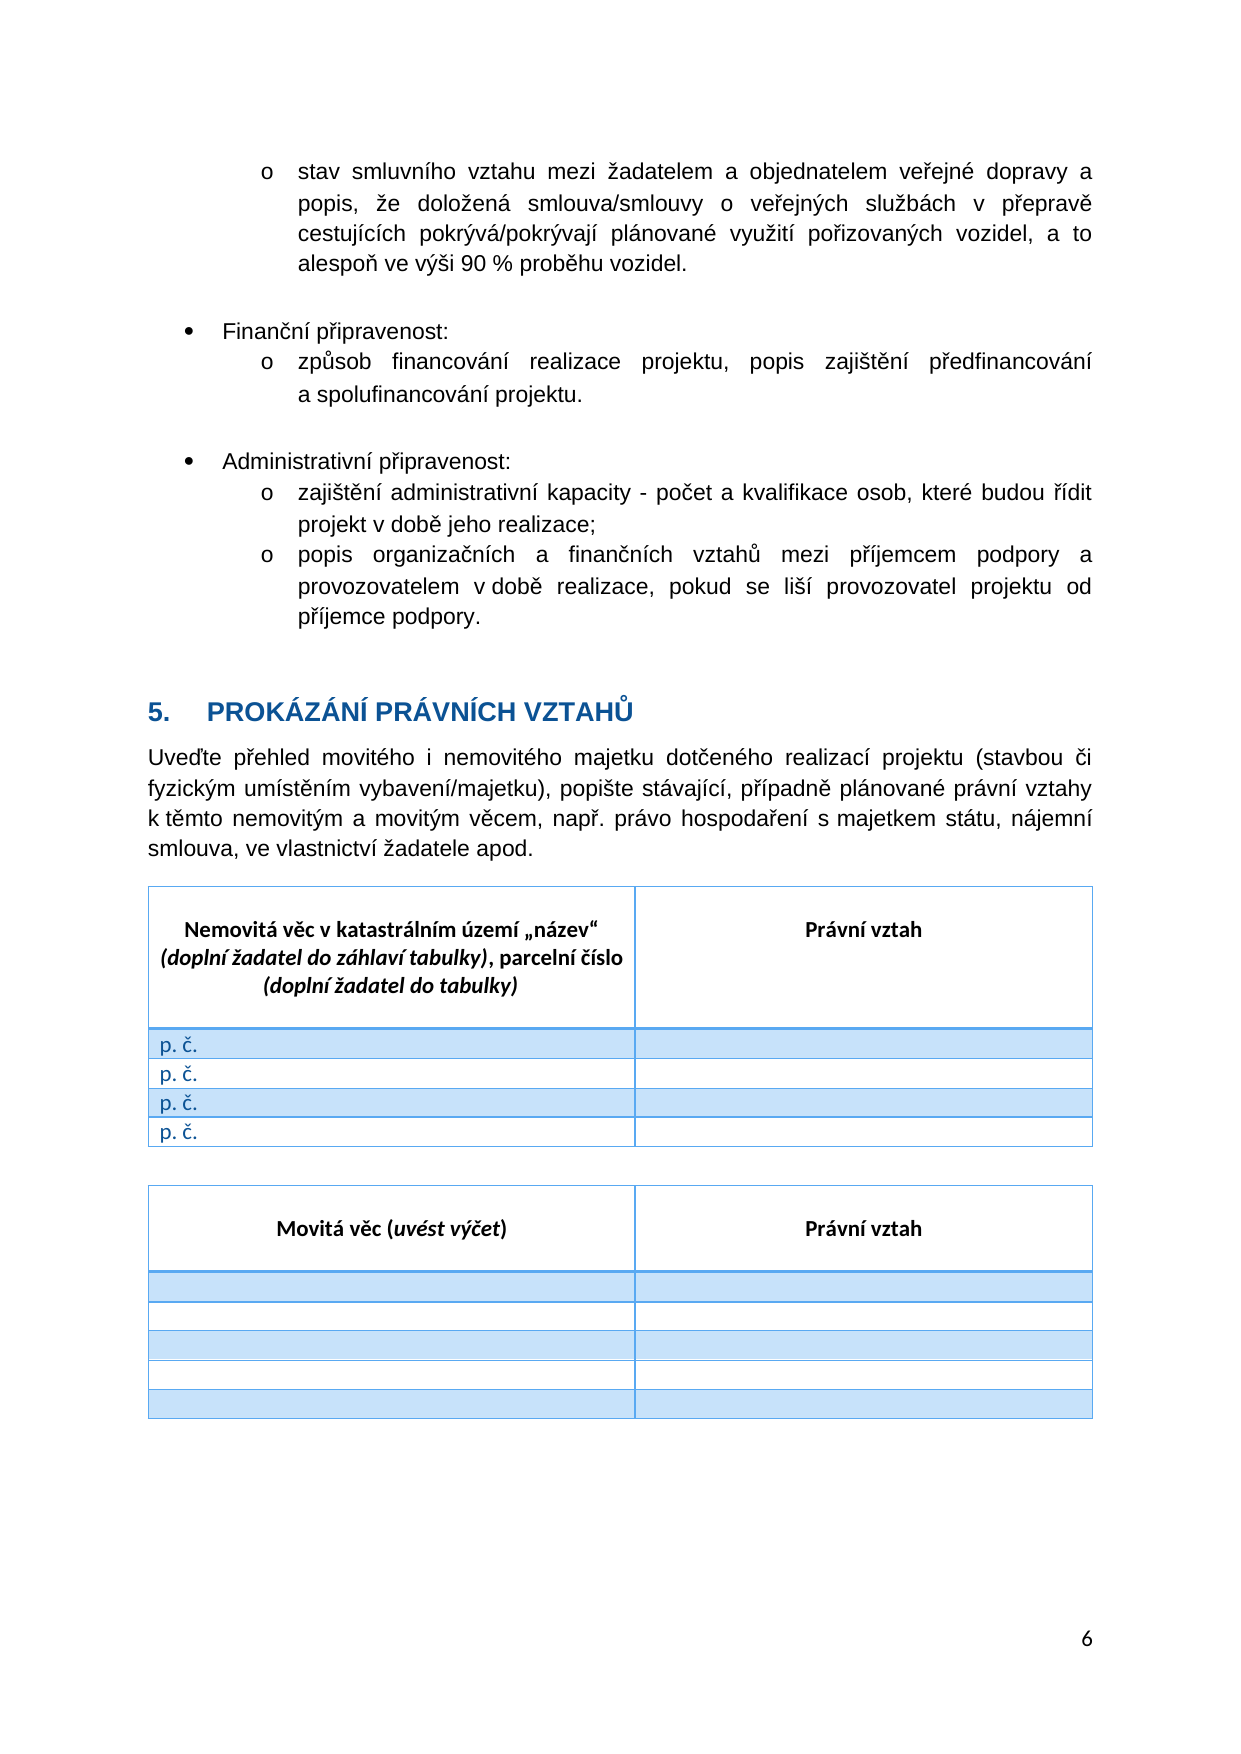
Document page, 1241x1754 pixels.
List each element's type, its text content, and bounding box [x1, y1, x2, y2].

table_cell p. č. [149, 1059, 634, 1087]
table_cell [636, 1030, 1092, 1058]
table_header Movitá věc (uvést výčet) [149, 1186, 634, 1270]
table_cell [636, 1118, 1092, 1146]
list popis organizačních a finančních vztahů mezi příjemcem podpory a provozovatelem v době realizace, pokud se liší provozovatel projektu od příjemce podpory. [260, 541, 1093, 629]
table_cell [149, 1331, 634, 1359]
text Uveďte přehled movitého i nemovitého majetku dotčeného realizací projektu (stavbou či fyzickým umístěním vybavení/majetku), popište stávající, případně plánované právní vztahy k těmto nemovitým a movitým věcem, např. právo hospodaření s majetkem státu, nájemní smlouva, ve vlastnictví žadatele apod. [148, 744, 1093, 861]
list Administrativní připravenost: [185, 448, 1093, 474]
list zajištění administrativní kapacity - počet a kvalifikace osob, které budou řídit projekt v době jeho realizace; [260, 478, 1093, 537]
table_cell [636, 1089, 1092, 1116]
table_header Nemovitá věc v katastrálním území „název“ (doplní žadatel do záhlaví tabulky), parcelní číslo (doplní žadatel do tabulky) [149, 887, 634, 1027]
table_cell [636, 1059, 1092, 1087]
table_header Právní vztah [636, 1186, 1092, 1270]
table_cell p. č. [149, 1118, 634, 1146]
table_cell [149, 1390, 634, 1418]
table_cell [636, 1331, 1092, 1359]
table_cell [149, 1361, 634, 1388]
table_cell [636, 1390, 1092, 1418]
table_header Právní vztah [636, 887, 1092, 1027]
list Finanční připravenost: [185, 318, 1093, 344]
table_cell [636, 1361, 1092, 1388]
table_cell p. č. [149, 1030, 634, 1058]
table_cell [149, 1273, 634, 1301]
list způsob financování realizace projektu, popis zajištění předfinancování a spolufinancování projektu. [260, 348, 1093, 407]
subtitle prokázání právních vztahů [148, 696, 1093, 727]
table_cell p. č. [149, 1089, 634, 1116]
table_cell [636, 1303, 1092, 1330]
list stav smluvního vztahu mezi žadatelem a objednatelem veřejné dopravy a popis, že doložená smlouva/smlouvy o veřejných službách v přepravě cestujících pokrývá/pokrývají plánované využití pořizovaných vozidel, a to alespoň ve výši 90 % proběhu vozidel. [260, 158, 1093, 277]
table_cell [149, 1303, 634, 1330]
table_cell [636, 1273, 1092, 1301]
